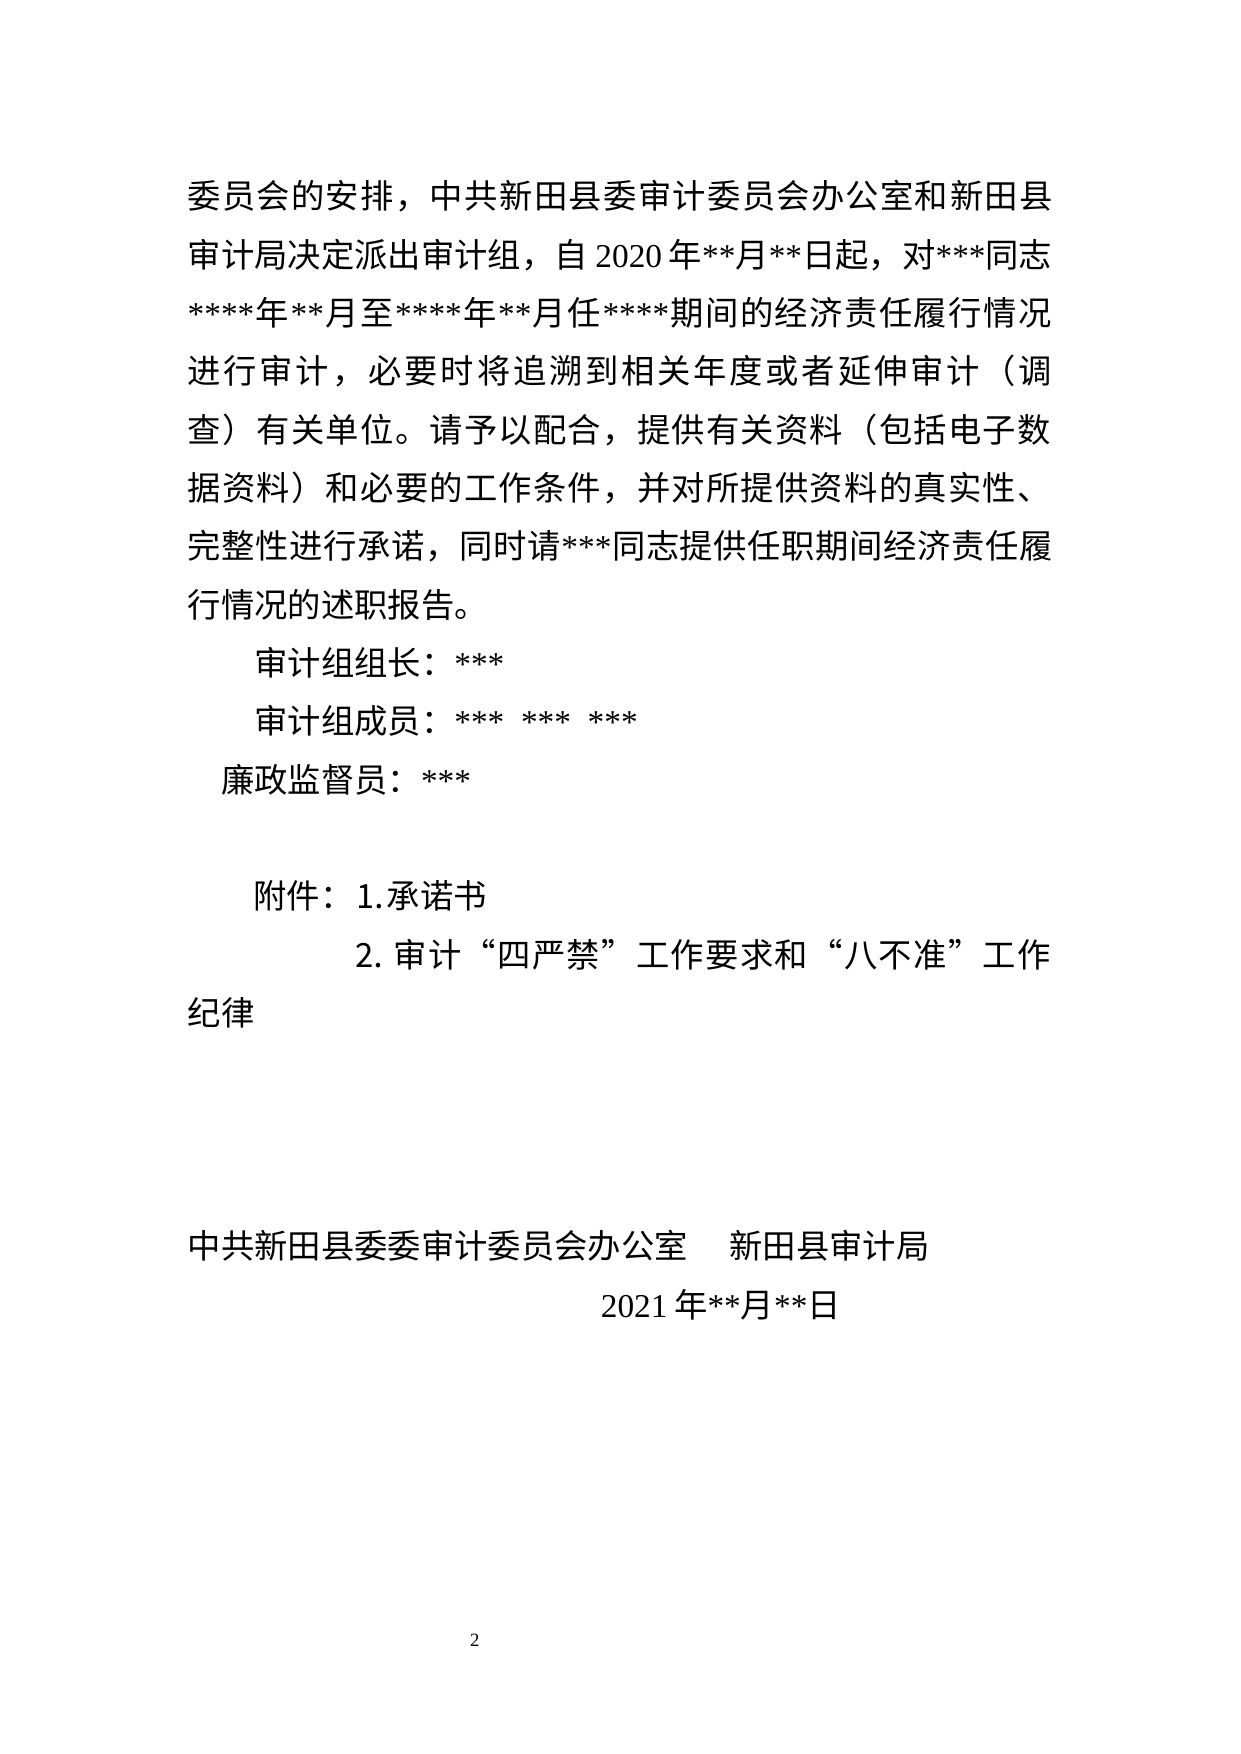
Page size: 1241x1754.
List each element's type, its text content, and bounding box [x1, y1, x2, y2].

text ⒉审计“四严禁”工作要求和“八不准”工作纪律 [187, 920, 1053, 1037]
text 廉政监督员：*** [187, 745, 1053, 804]
text 审计组组长：*** [187, 629, 1053, 687]
text 审计组成员：*** *** *** [187, 687, 1053, 745]
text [187, 162, 1053, 629]
text 中共新田县委委审计委员会办公室 新田县审计局 [187, 1212, 987, 1270]
text 附件：⒈承诺书 [187, 862, 1053, 920]
text 2021年**月**日 [187, 1270, 987, 1329]
